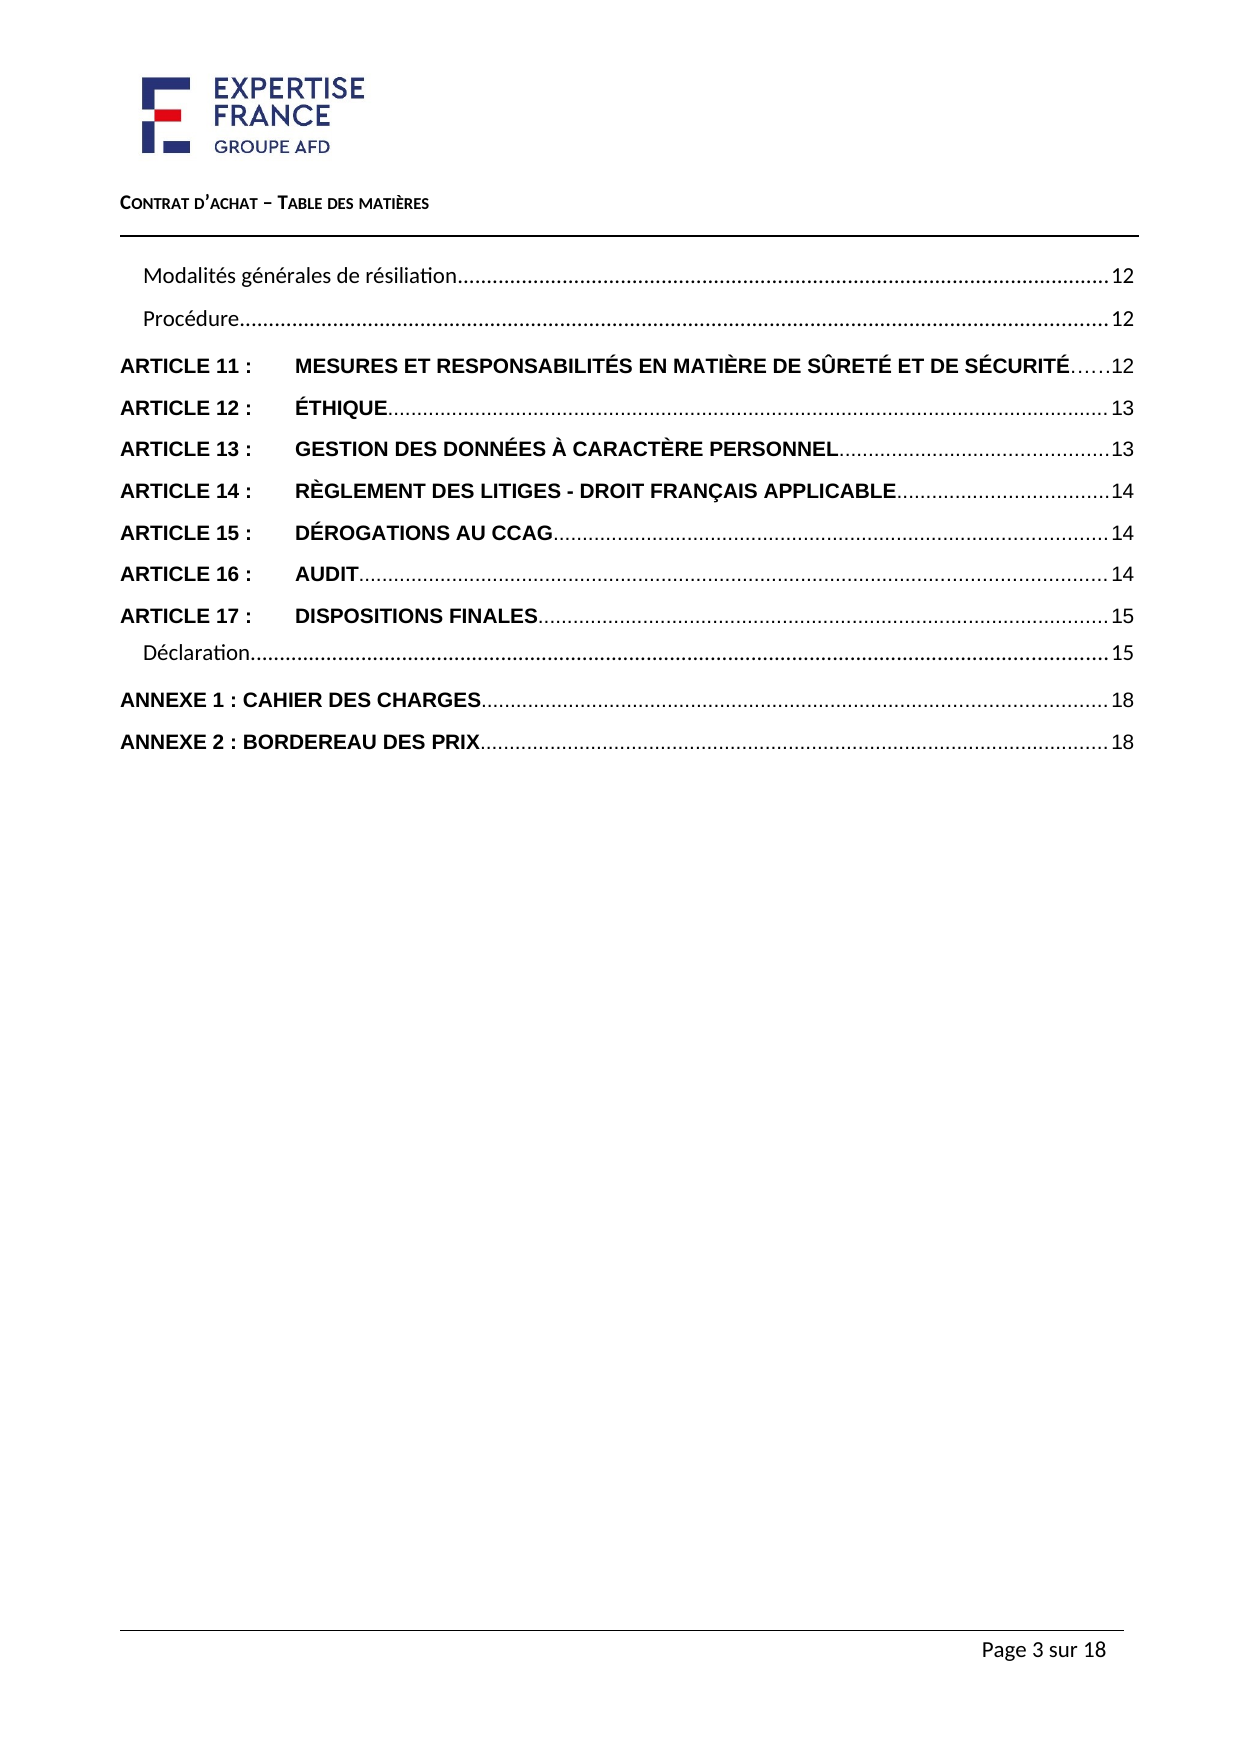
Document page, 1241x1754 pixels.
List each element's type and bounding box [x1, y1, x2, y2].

picture [120, 45, 391, 184]
